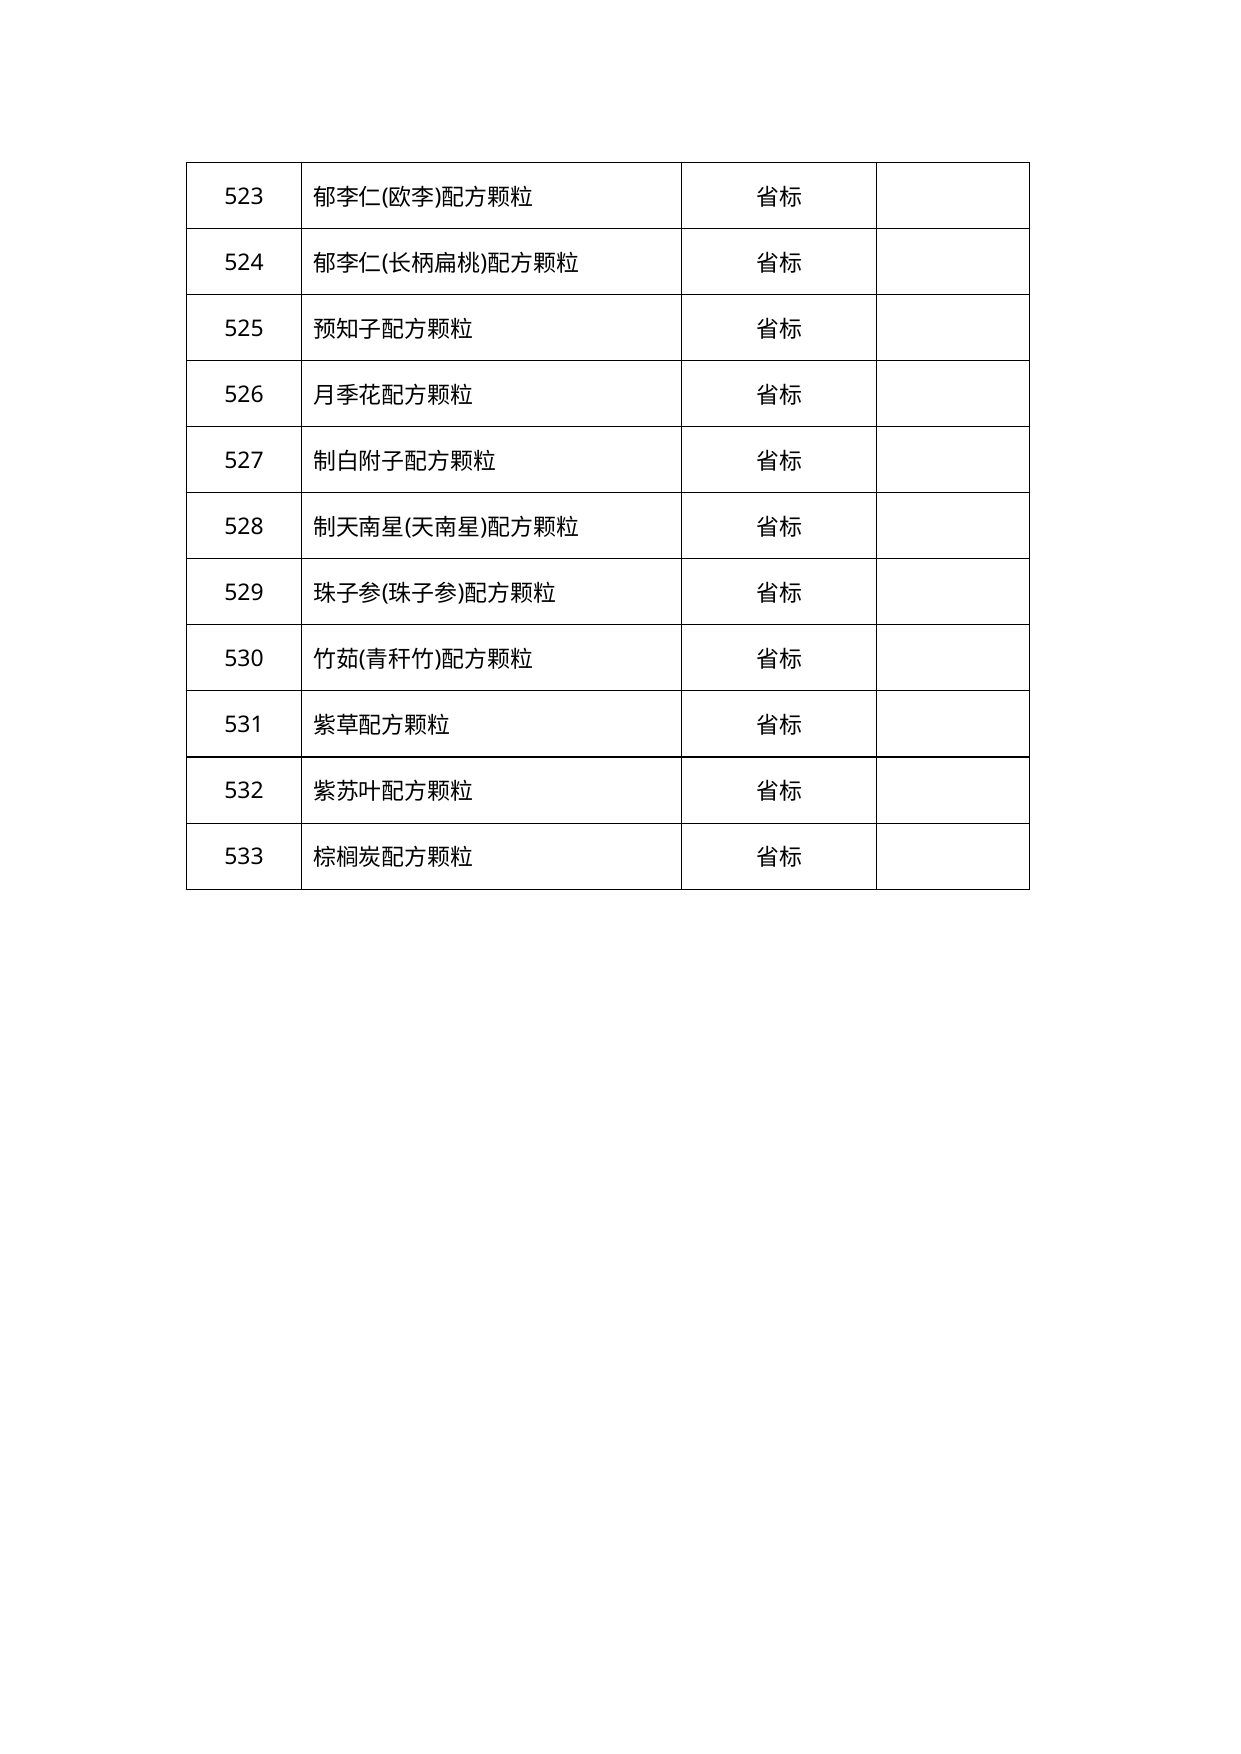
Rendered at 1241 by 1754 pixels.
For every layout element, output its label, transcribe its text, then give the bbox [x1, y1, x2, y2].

table_cell 526 [187, 361, 301, 426]
table_cell 省标 [682, 758, 876, 822]
table_cell 532 [187, 758, 301, 822]
table_cell 省标 [682, 427, 876, 492]
table_cell 省标 [682, 295, 876, 360]
table_cell 省标 [682, 559, 876, 624]
table_cell 523 [187, 163, 301, 228]
table_cell [877, 559, 1029, 624]
table_cell [877, 824, 1029, 888]
table_cell 珠子参(珠子参)配方颗粒 [302, 559, 681, 624]
table_cell [877, 625, 1029, 690]
table_cell 棕榈炭配方颗粒 [302, 824, 681, 888]
table_cell 省标 [682, 493, 876, 558]
table_cell [877, 163, 1029, 228]
table_cell 郁李仁(欧李)配方颗粒 [302, 163, 681, 228]
table_cell 533 [187, 824, 301, 888]
table_cell [877, 229, 1029, 294]
table_cell 531 [187, 691, 301, 756]
table_cell 528 [187, 493, 301, 558]
table_cell 郁李仁(长柄扁桃)配方颗粒 [302, 229, 681, 294]
table_cell 524 [187, 229, 301, 294]
table_cell 530 [187, 625, 301, 690]
table_cell 紫苏叶配方颗粒 [302, 758, 681, 822]
table_cell [877, 295, 1029, 360]
table_cell [877, 493, 1029, 558]
table_cell 省标 [682, 229, 876, 294]
table_cell 紫草配方颗粒 [302, 691, 681, 756]
table_cell 省标 [682, 824, 876, 888]
table_cell 制白附子配方颗粒 [302, 427, 681, 492]
table_cell [877, 427, 1029, 492]
table_cell 预知子配方颗粒 [302, 295, 681, 360]
table_cell [877, 758, 1029, 822]
table_cell 省标 [682, 691, 876, 756]
table_cell 竹茹(青秆竹)配方颗粒 [302, 625, 681, 690]
table_cell 527 [187, 427, 301, 492]
table_cell 省标 [682, 361, 876, 426]
table_cell [877, 691, 1029, 756]
table_cell 529 [187, 559, 301, 624]
table_cell 月季花配方颗粒 [302, 361, 681, 426]
table_cell 制天南星(天南星)配方颗粒 [302, 493, 681, 558]
table_cell 省标 [682, 163, 876, 228]
table_cell 省标 [682, 625, 876, 690]
table_cell [877, 361, 1029, 426]
table_cell 525 [187, 295, 301, 360]
